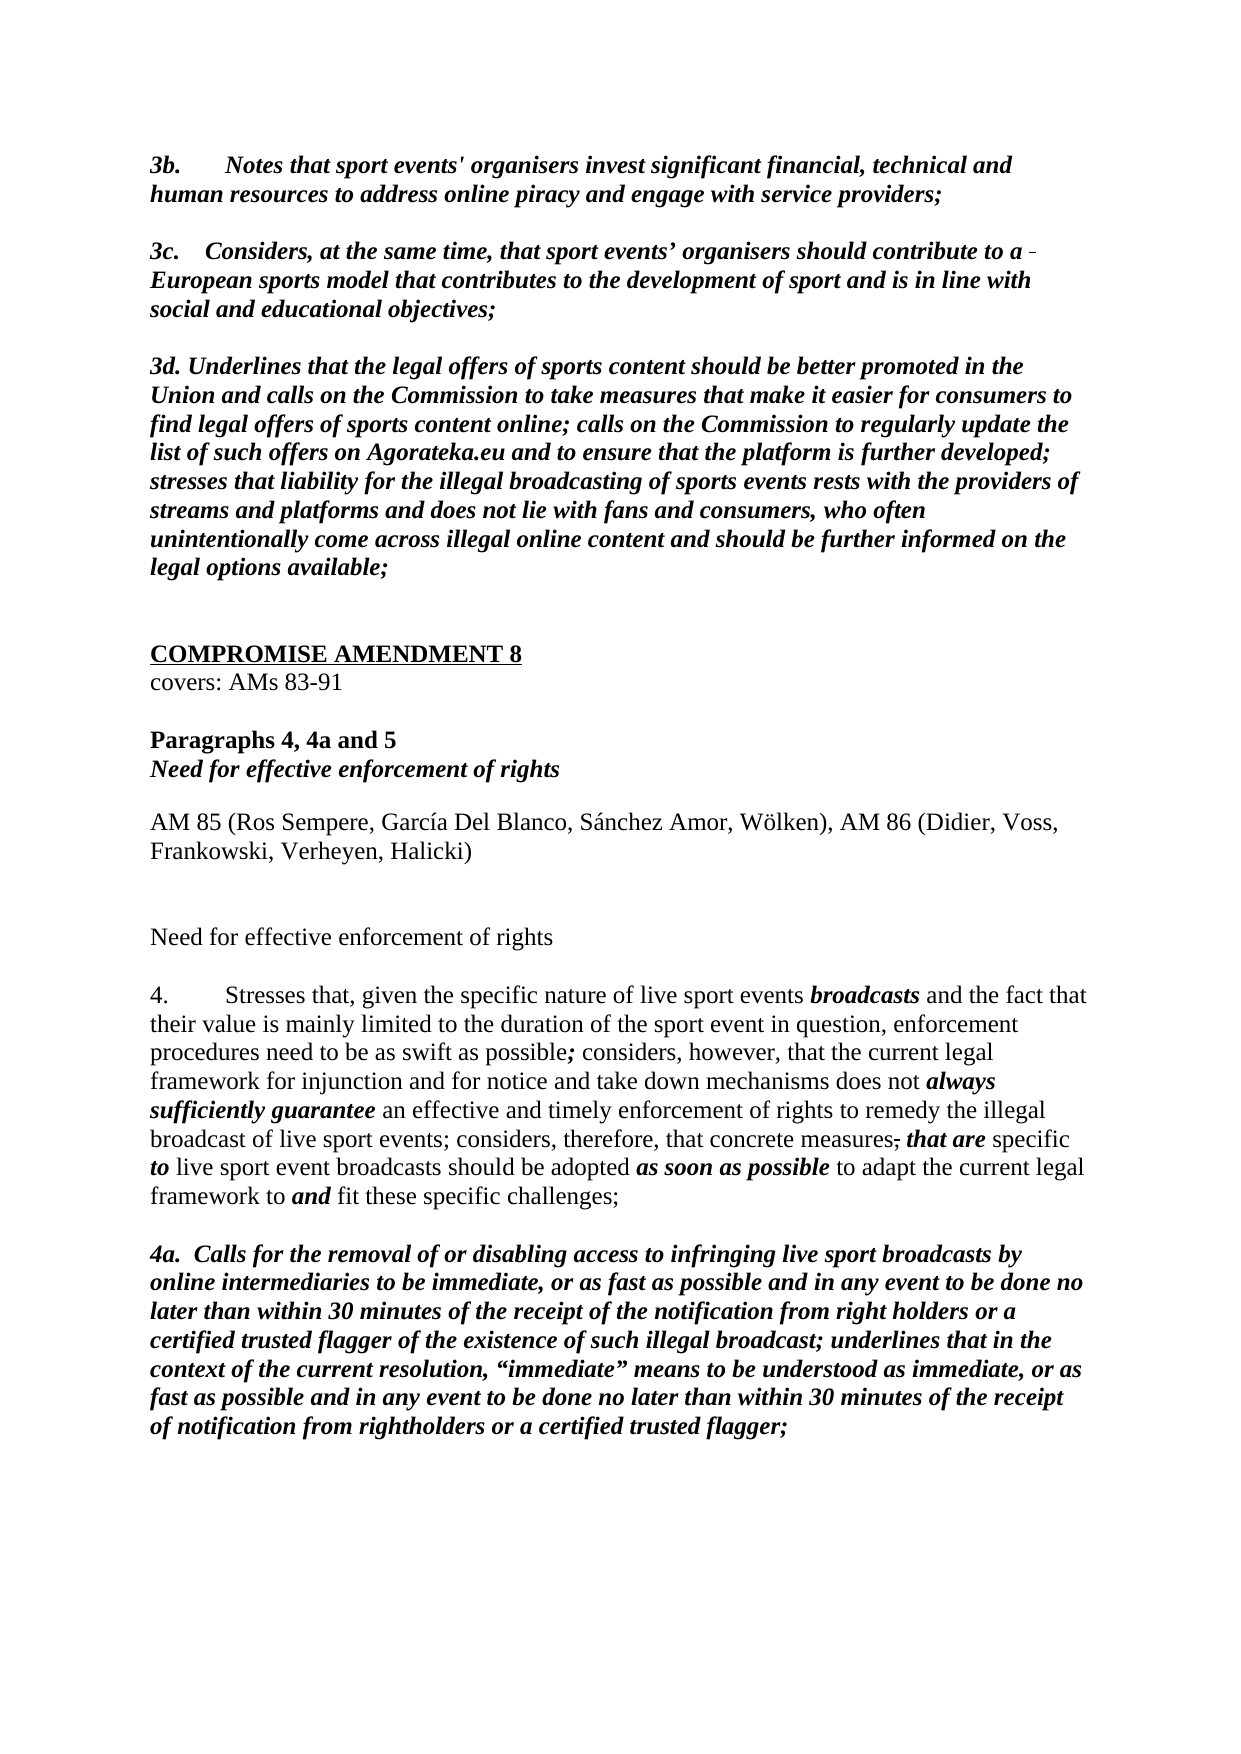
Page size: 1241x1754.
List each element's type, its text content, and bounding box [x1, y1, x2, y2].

text 3b. Notes that sport events' organisers invest significant financial, technical and human resources to address online piracy and engage with service providers; [150, 150, 1090, 207]
text 4a. Calls for the removal of or disabling access to infringing live sport broadcasts by online intermediaries to be immediate, or as fast as possible and in any event to be done no later than within 30 minutes of the receipt of the notification from right holders or a certified trusted flagger of the existence of such illegal broadcast; underlines that in the context of the current resolution, “immediate” means to be understood as immediate, or as fast as possible and in any event to be done no later than within 30 minutes of the receipt of notification from rightholders or a certified trusted flagger; [150, 1239, 1090, 1440]
text 3d. Underlines that the legal offers of sports content should be better promoted in the Union and calls on the Commission to take measures that make it easier for consumers to find legal offers of sports content online; calls on the Commission to regularly update the list of such offers on Agorateka.eu and to ensure that the platform is further developed; stresses that liability for the illegal broadcasting of sports events rests with the providers of streams and platforms and does not lie with fans and consumers, who often unintentionally come across illegal online content and should be further informed on the legal options available; [150, 351, 1090, 581]
text Need for effective enforcement of rights [150, 754, 1090, 782]
text Paragraphs 4, 4a and 5 [150, 725, 1090, 754]
text 4. Stresses that, given the specific nature of live sport events broadcasts and the fact that their value is mainly limited to the duration of the sport event in question, enforcement procedures need to be as swift as possible; considers, however, that the current legal framework for injunction and for notice and take down mechanisms does not always sufficiently guarantee an effective and timely enforcement of rights to remedy the illegal broadcast of live sport events; considers, therefore, that concrete measures, that are specific to live sport event broadcasts should be adopted as soon as possible to adapt the current legal framework to and fit these specific challenges; [150, 980, 1090, 1210]
text 3c. Considers, at the same time, that sport events’ organisers should contribute to a European sports model that contributes to the development of sport and is in line with social and educational objectives; [150, 236, 1090, 322]
text Need for effective enforcement of rights [150, 922, 1090, 951]
text COMPROMISE AMENDMENT 8 [150, 639, 1090, 667]
text covers: AMs 83-91 [150, 667, 1090, 696]
text AM 85 (Ros Sempere, García Del Blanco, Sánchez Amor, Wölken), AM 86 (Didier, Voss, Frankowski, Verheyen, Halicki) [150, 807, 1090, 865]
